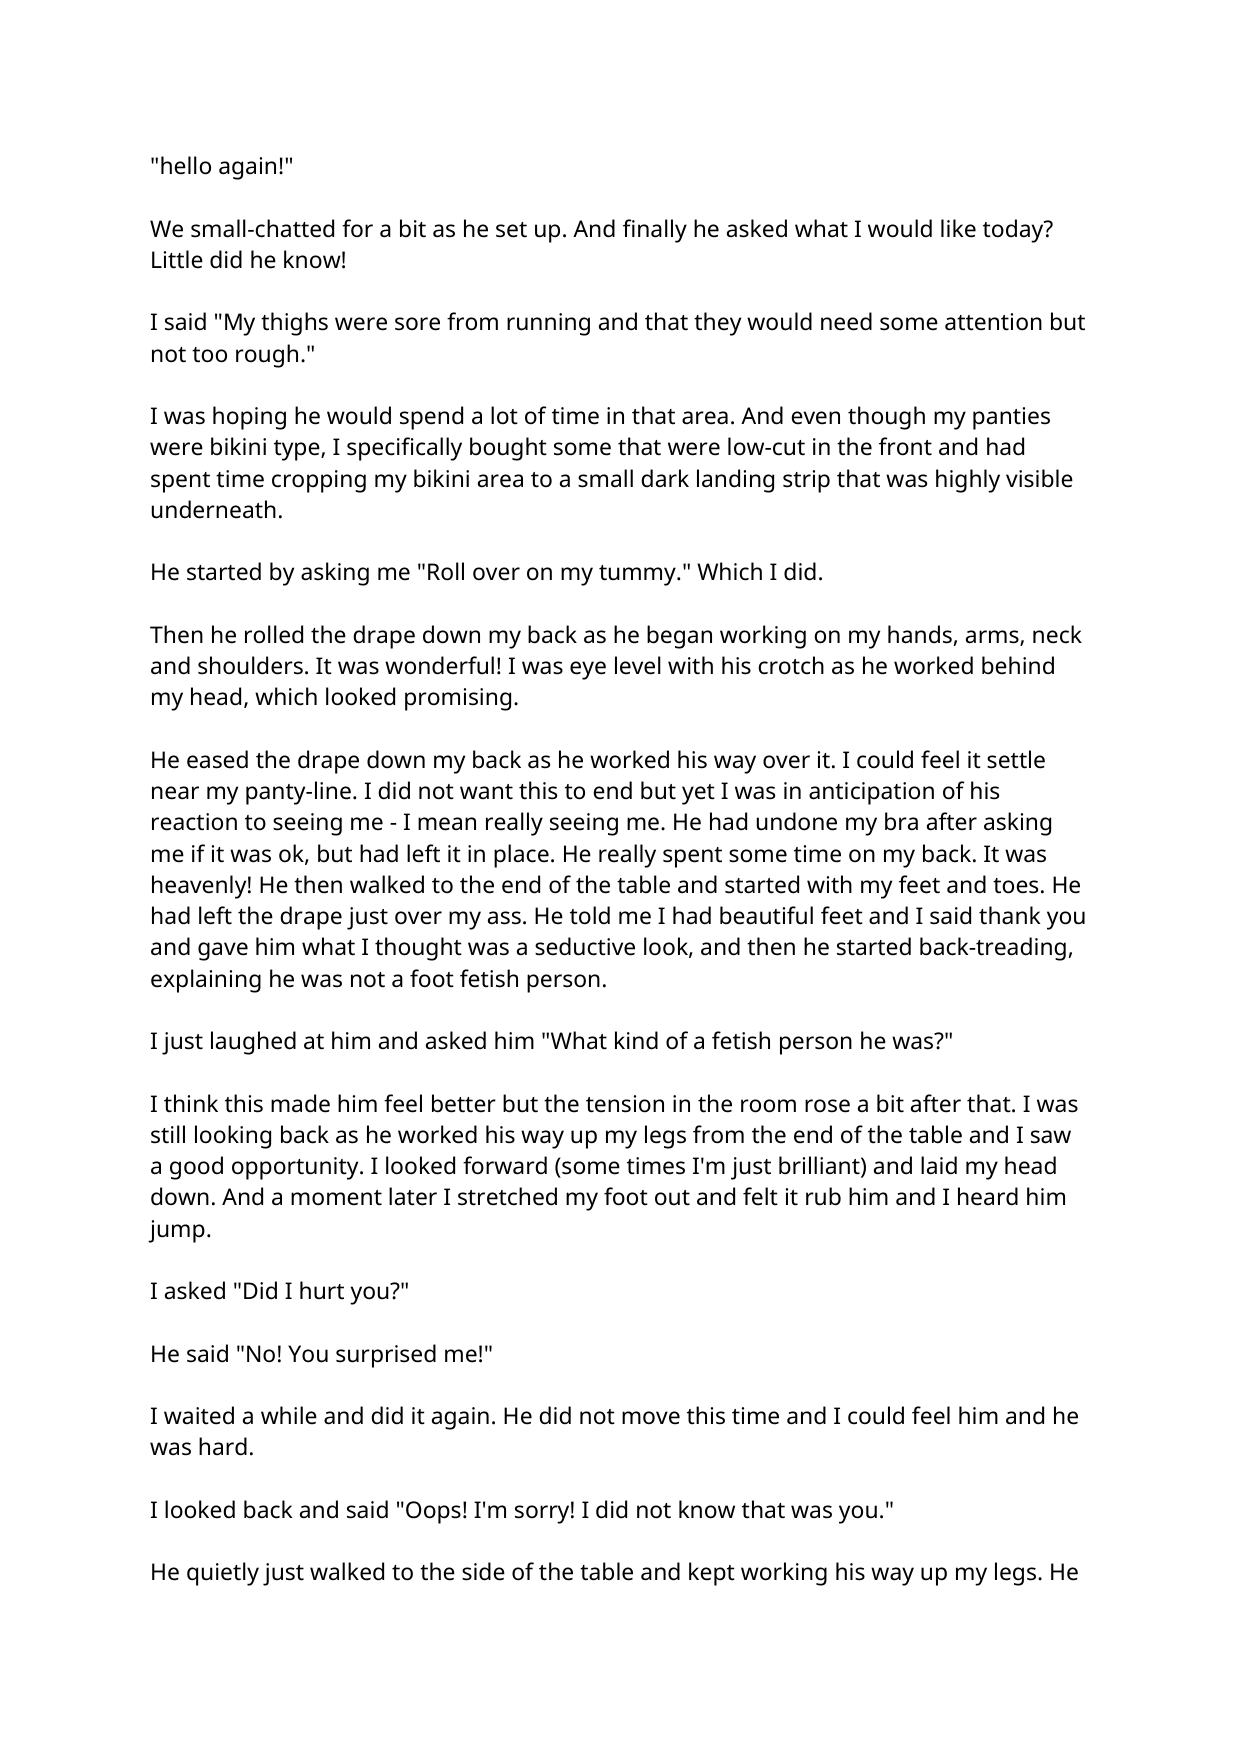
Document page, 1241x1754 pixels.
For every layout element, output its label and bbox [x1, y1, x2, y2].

text [150, 150, 1090, 1587]
